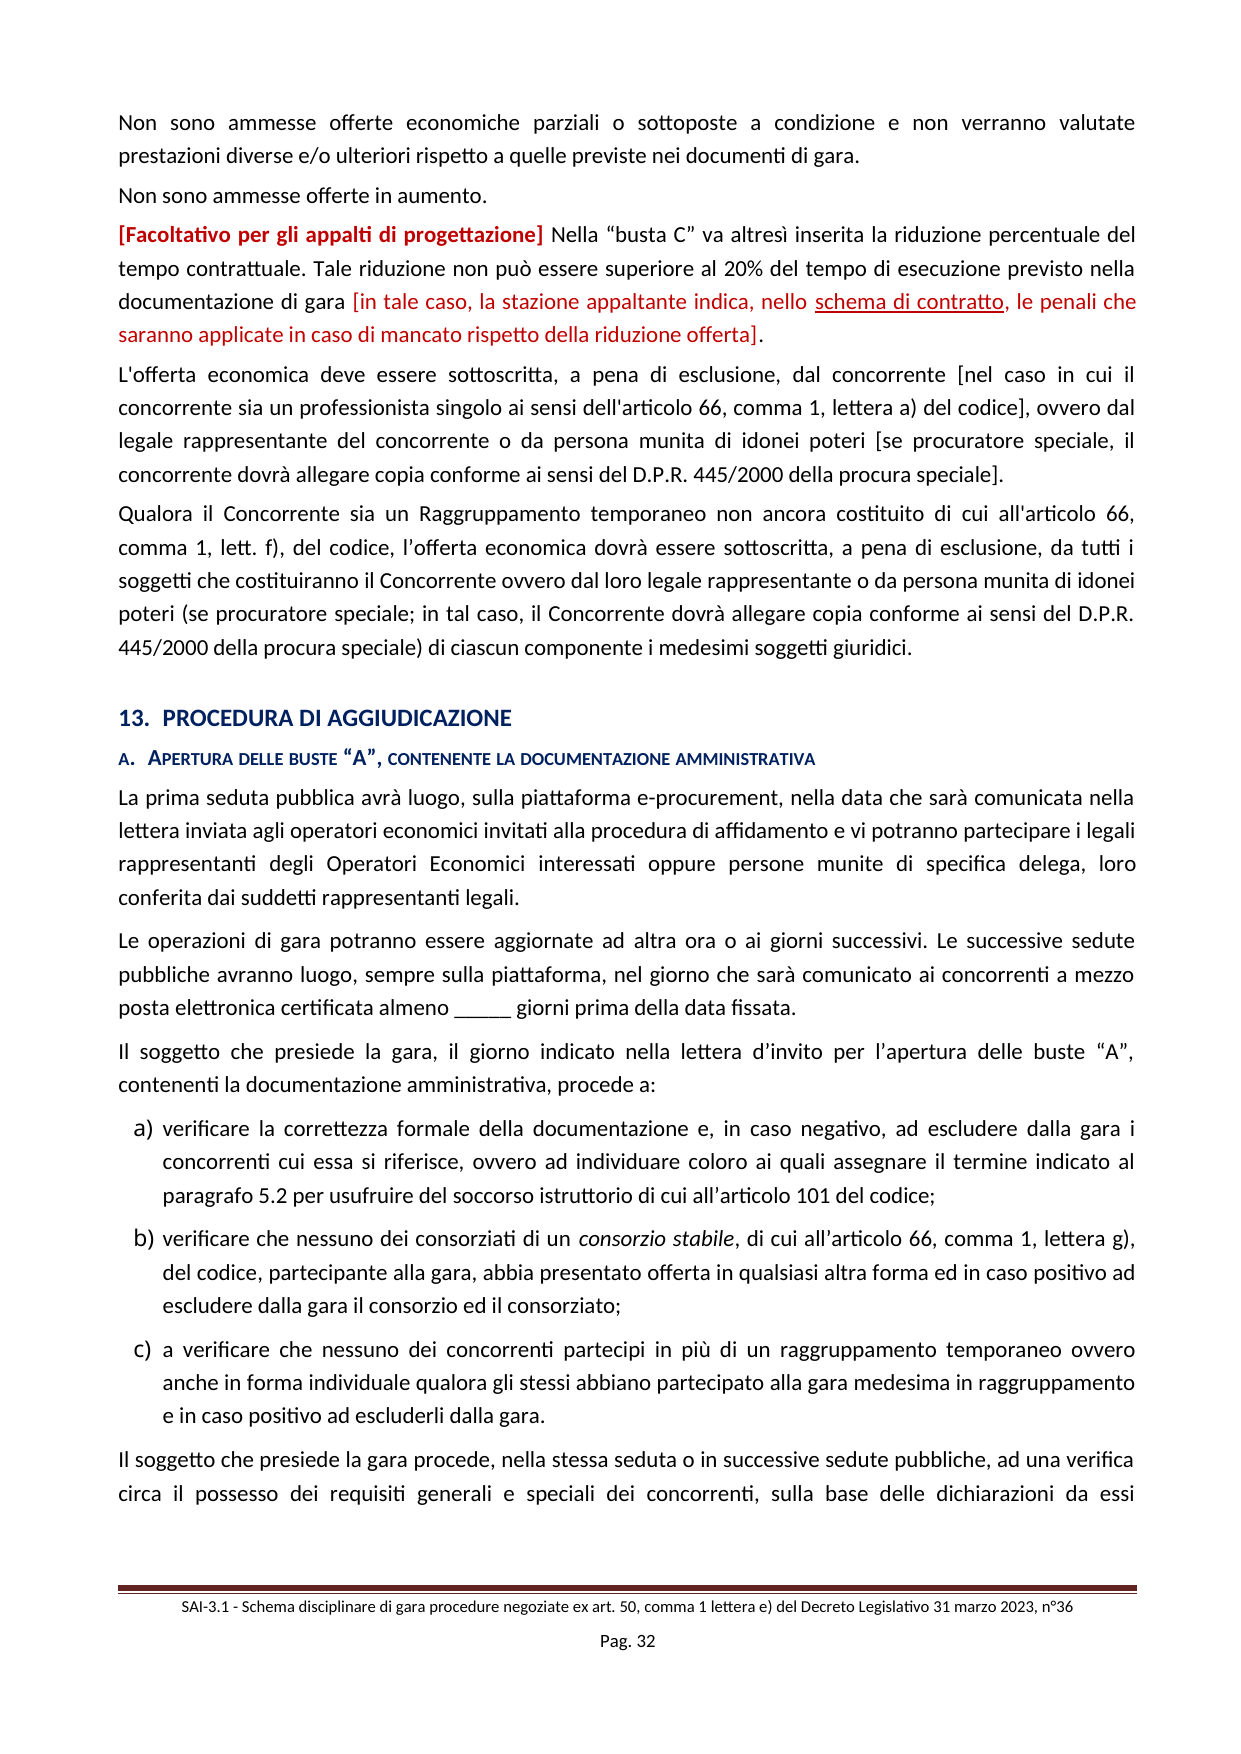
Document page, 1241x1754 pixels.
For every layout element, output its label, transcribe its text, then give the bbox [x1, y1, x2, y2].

text Non sono ammesse offerte in aumento. [118, 176, 1137, 210]
list verificare la correttezza formale della documentazione e, in caso negativo, ad escludere dalla gara i concorrenti cui essa si riferisce, ovvero ad individuare coloro ai quali assegnare il termine indicato al paragrafo 5.2 per usufruire del soccorso istruttorio di cui all’articolo 101 del codice; [133, 1110, 1137, 1210]
text La prima seduta pubblica avrà luogo, sulla piattaforma e-procurement, nella data che sarà comunicata nella lettera inviata agli operatori economici invitati alla procedura di affidamento e vi potranno partecipare i legali rappresentanti degli Operatori Economici interessati oppure persone munite di specifica delega, loro conferita dai suddetti rappresentanti legali. [118, 778, 1137, 912]
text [118, 1441, 1137, 1508]
text Il soggetto che presiede la gara, il giorno indicato nella lettera d’invito per l’apertura delle buste “A”, contenenti la documentazione amministrativa, procede a: [118, 1033, 1137, 1099]
text Le operazioni di gara potranno essere aggiornate ad altra ora o ai giorni successivi. Le successive sedute pubbliche avranno luogo, sempre sulla piattaforma, nel giorno che sarà comunicato ai concorrenti a mezzo posta elettronica certificata almeno _____ giorni prima della data fissata. [118, 922, 1137, 1022]
text [Facoltativo per gli appalti di progettazione] Nella “busta C” va altresì inserita la riduzione percentuale del tempo contrattuale. Tale riduzione non può essere superiore al 20% del tempo di esecuzione previsto nella documentazione di gara [in tale caso, la stazione appaltante indica, nello schema di contratto, le penali che saranno applicate in caso di mancato rispetto della riduzione offerta]. [118, 216, 1137, 349]
list Apertura delle buste “A”, contenente la documentazione amministrativa [118, 739, 1137, 772]
list verificare che nessuno dei consorziati di un consorzio stabile, di cui all’articolo 66, comma 1, lettera g), del codice, partecipante alla gara, abbia presentato offerta in qualsiasi altra forma ed in caso positivo ad escludere dalla gara il consorzio ed il consorziato; [133, 1220, 1137, 1320]
list a verificare che nessuno dei concorrenti partecipi in più di un raggruppamento temporaneo ovvero anche in forma individuale qualora gli stessi abbiano partecipato alla gara medesima in raggruppamento e in caso positivo ad escluderli dalla gara. [133, 1331, 1137, 1431]
text Qualora il Concorrente sia un Raggruppamento temporaneo non ancora costituito di cui all'articolo 66, comma 1, lett. f), del codice, l’offerta economica dovrà essere sottoscritta, a pena di esclusione, da tutti i soggetti che costituiranno il Concorrente ovvero dal loro legale rappresentante o da persona munita di idonei poteri (se procuratore speciale; in tal caso, il Concorrente dovrà allegare copia conforme ai sensi del D.P.R. 445/2000 della procura speciale) di ciascun componente i medesimi soggetti giuridici. [118, 495, 1137, 662]
text L'offerta economica deve essere sottoscritta, a pena di esclusione, dal concorrente [nel caso in cui il concorrente sia un professionista singolo ai sensi dell'articolo 66, comma 1, lettera a) del codice], ovvero dal legale rappresentante del concorrente o da persona munita di idonei poteri [se procuratore speciale, il concorrente dovrà allegare copia conforme ai sensi del D.P.R. 445/2000 della procura speciale]. [118, 356, 1137, 489]
subtitle PROCEDURA DI AGGIUDICAZIONE [118, 699, 1137, 733]
text Non sono ammesse offerte economiche parziali o sottoposte a condizione e non verranno valutate prestazioni diverse e/o ulteriori rispetto a quelle previste nei documenti di gara. [118, 103, 1137, 170]
